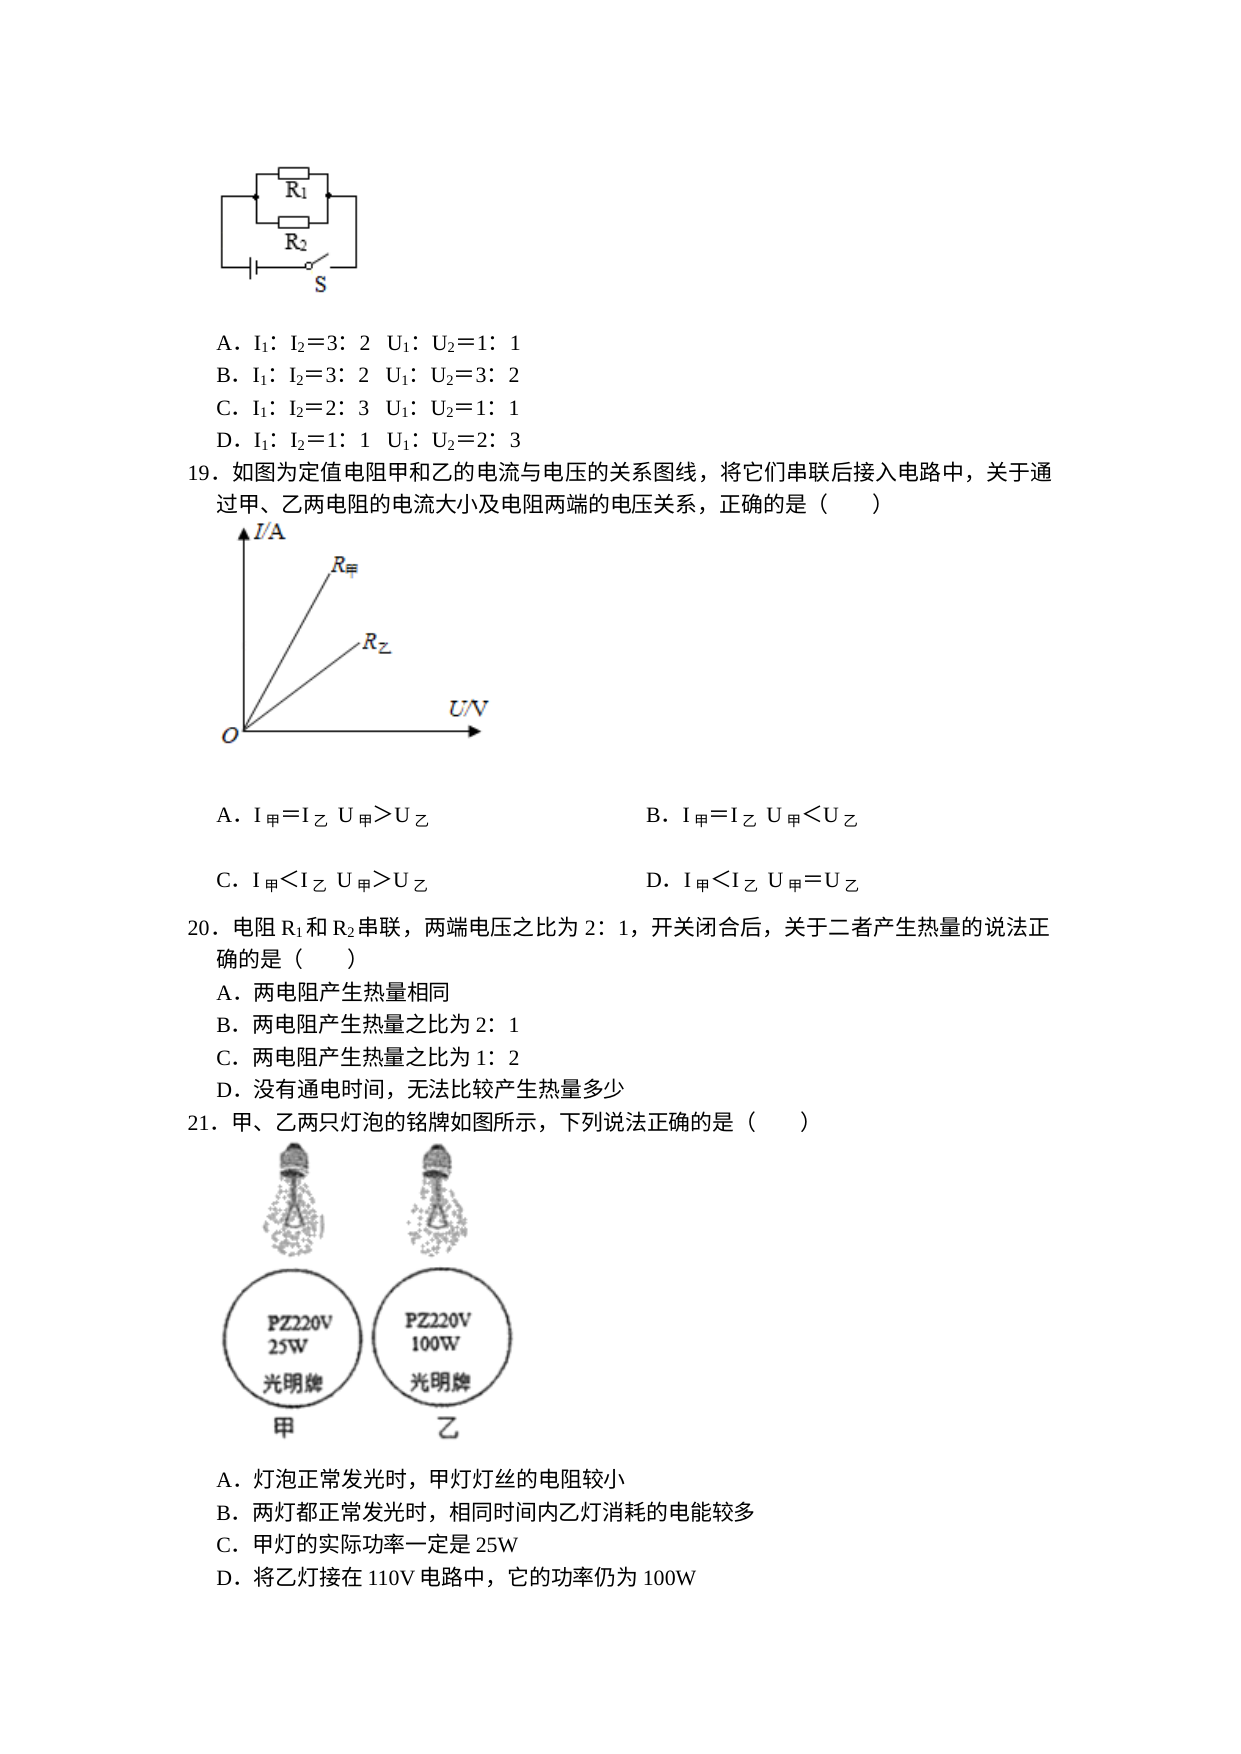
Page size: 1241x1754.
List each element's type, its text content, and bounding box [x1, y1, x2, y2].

text A．I1：I2＝3：2 U1：U2＝1：1 [187, 324, 1053, 357]
picture [216, 519, 494, 748]
text D．I1：I2＝1：1 U1：U2＝2：3 [187, 422, 1053, 454]
text 21．甲、乙两只灯泡的铭牌如图所示，下列说法正确的是（ ） [187, 1104, 1053, 1137]
text B．I1：I2＝3：2 U1：U2＝3：2 [187, 357, 1053, 389]
text 19．如图为定值电阻甲和乙的电流与电压的关系图线，将它们串联后接入电路中，关于通过甲、乙两电阻的电流大小及电阻两端的电压关系，正确的是（ ） [187, 454, 1053, 519]
text A．I甲＝I乙 U甲＞U乙 B．I甲＝I乙 U甲＜U乙 [187, 779, 1053, 844]
text C．I1：I2＝2：3 U1：U2＝1：1 [187, 389, 1053, 422]
picture [216, 162, 362, 297]
text B．两电阻产生热量之比为2：1 [187, 1007, 1053, 1039]
text C．甲灯的实际功率一定是25W [187, 1527, 1053, 1559]
text C．两电阻产生热量之比为1：2 [187, 1039, 1053, 1072]
text C．I甲＜I乙 U甲＞U乙 D．I甲＜I乙 U甲＝U乙 [187, 844, 1053, 909]
text A．灯泡正常发光时，甲灯灯丝的电阻较小 [187, 1462, 1053, 1494]
picture [216, 1137, 518, 1448]
text D．没有通电时间，无法比较产生热量多少 [187, 1072, 1053, 1104]
text 20．电阻R1和R2串联，两端电压之比为2：1，开关闭合后，关于二者产生热量的说法正确的是（ ） [187, 909, 1053, 974]
text B．两灯都正常发光时，相同时间内乙灯消耗的电能较多 [187, 1494, 1053, 1527]
text D．将乙灯接在110V电路中，它的功率仍为100W [187, 1559, 1053, 1592]
text A．两电阻产生热量相同 [187, 974, 1053, 1007]
